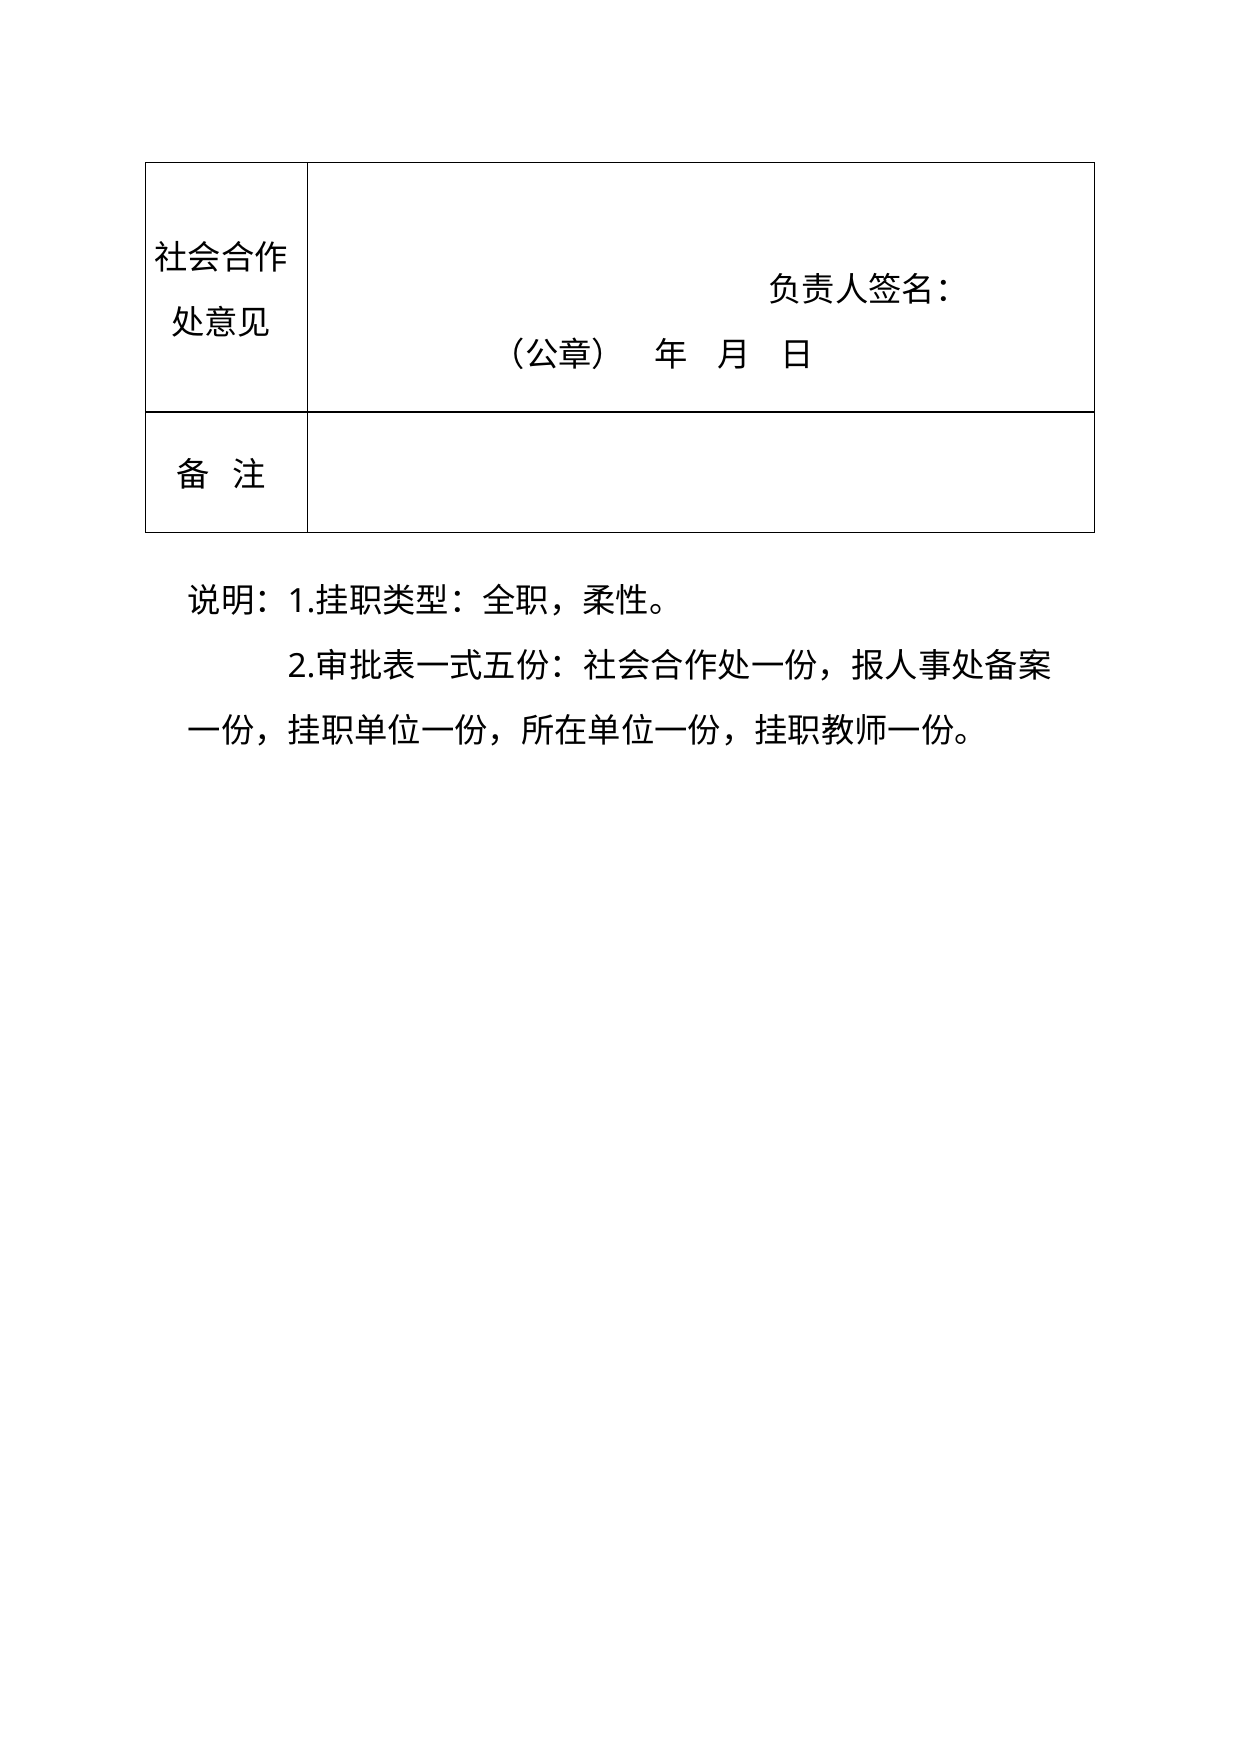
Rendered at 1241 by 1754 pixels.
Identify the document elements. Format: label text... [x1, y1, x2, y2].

table_cell 备 注 [146, 413, 307, 532]
table_cell 社会合作处意见 [146, 163, 307, 411]
text 2.审批表一式五份：社会合作处一份，报人事处备案一份，挂职单位一份，所在单位一份，挂职教师一份。 [187, 630, 1053, 760]
text 说明：1.挂职类型：全职，柔性。 [187, 565, 1003, 630]
table_cell 负责人签名： （公章） 年 月 日 [308, 163, 1094, 411]
table_cell [308, 413, 1094, 532]
